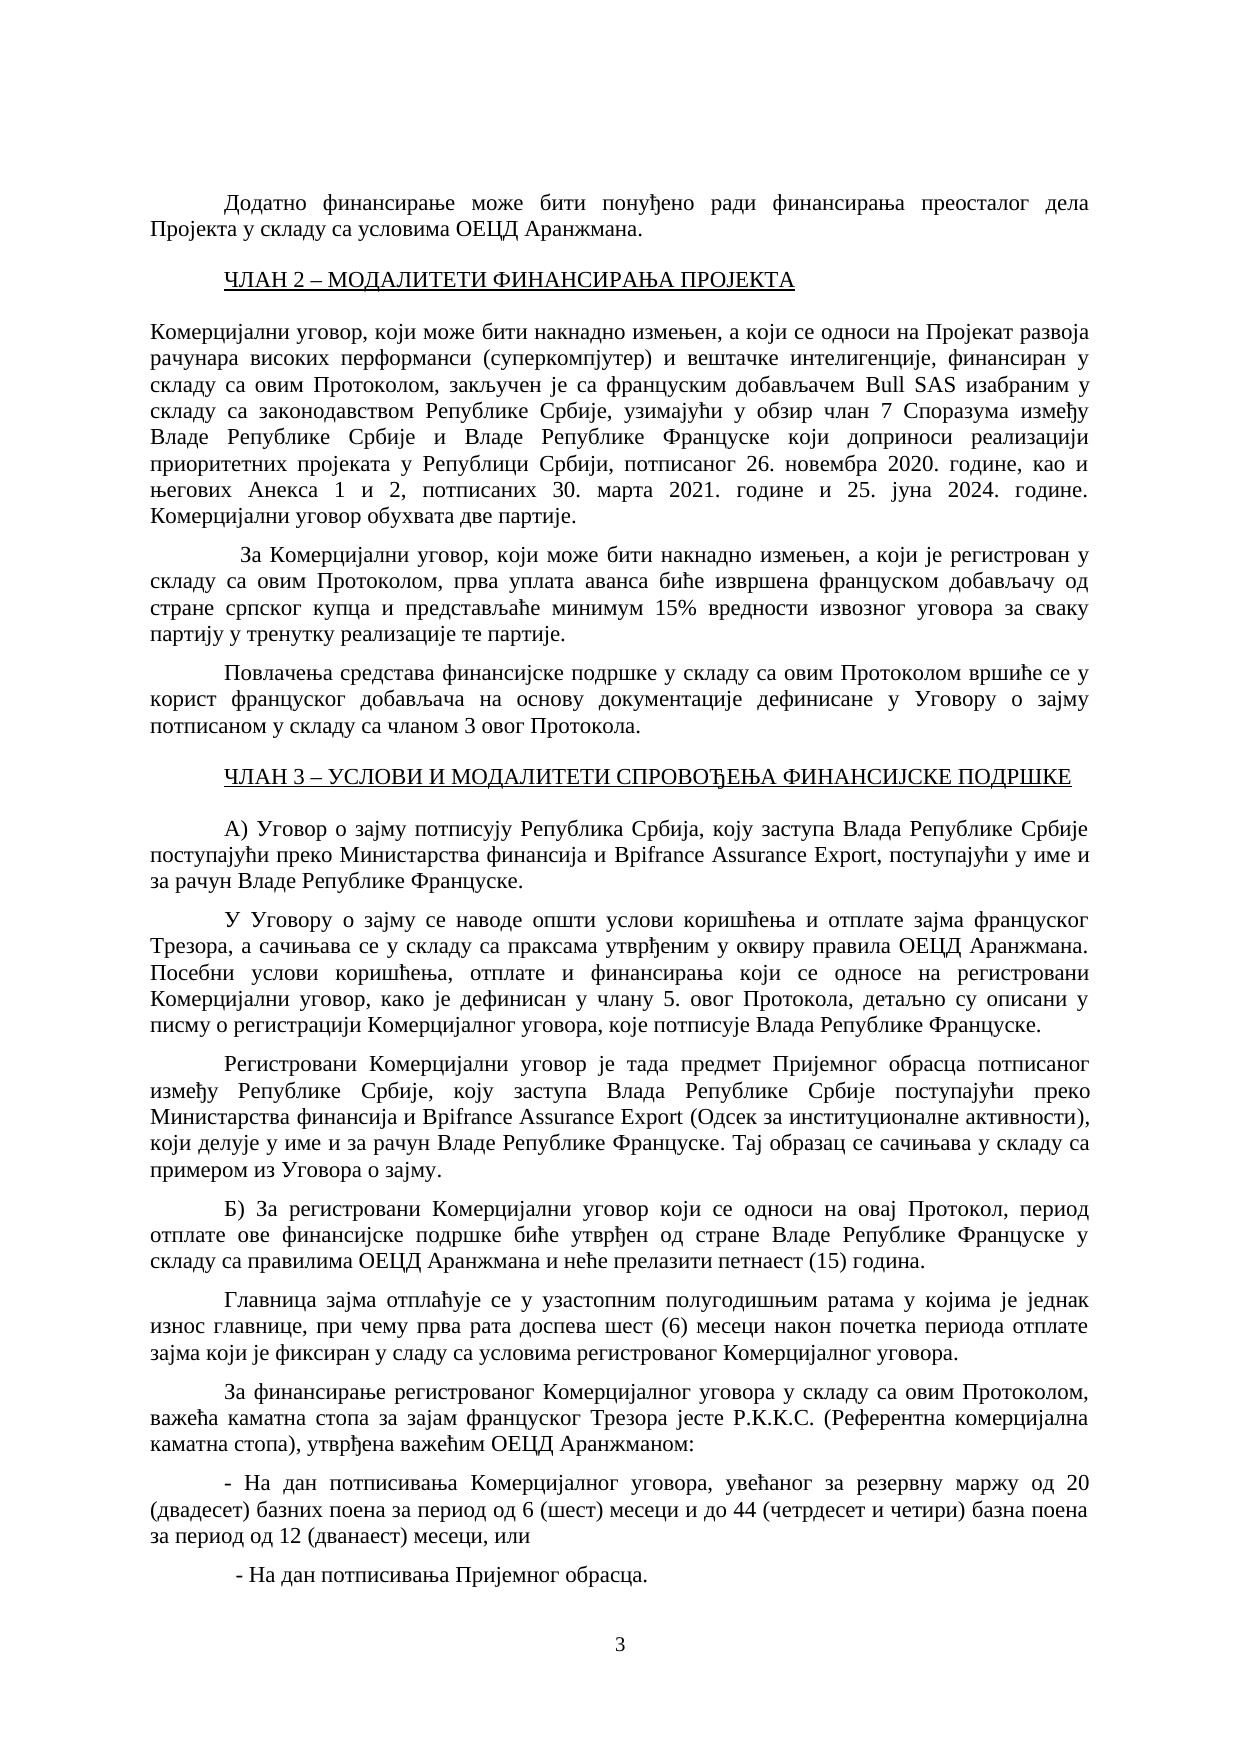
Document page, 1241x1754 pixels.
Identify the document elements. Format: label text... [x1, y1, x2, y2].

text Додатно финансирање може бити понуђено ради финансирања преосталог дела Пројекта у складу са условима ОЕЦД Аранжмана. [150, 189, 1090, 242]
text За финансирање регистрованог Комерцијалног уговора у складу са овим Протоколом, важећа каматна стопа за зајам француског Трезора јесте Р.К.К.С. (Референтна комерцијална каматна стопа), утврђена важећим ОЕЦД Аранжманом: [150, 1378, 1090, 1457]
text За Комерцијални уговор, кoји може бити накнадно измењен, а који је регистрован у складу са овим Протоколом, прва уплата аванса биће извршена француском добављачу од стране српског купца и представљаће минимум 15% вредности извозног уговора за сваку партију у тренутку реализације те партије. [150, 541, 1090, 647]
text Комерцијални уговор, кoји може бити накнадно измењен, а који се односи на Пројекат развоја рачунара високих перформанси (суперкомпјутер) и вештачке интелигенције, финансиран у складу са овим Протоколом, закључен је са француским добављачем Bull SAS изабраним у складу са законодавством Републике Србије, узимајући у обзир члан 7 Споразума између Владе Републике Србије и Владе Републике Француске који доприноси реализацији приоритетних пројеката у Републици Србији, потписаног 26. новембра 2020. године, као и његових Анекса 1 и 2, потписаних 30. марта 2021. године и 25. јуна 2024. године. Комерцијални уговор обухвата две партије. [150, 318, 1090, 529]
text ЧЛАН 3 – УСЛОВИ И МОДАЛИТЕТИ СПРОВОЂЕЊА ФИНАНСИЈСКЕ ПОДРШКЕ [150, 763, 1090, 789]
text Б) За регистровани Комерцијални уговор који се односи на овај Протокол, период отплате ове финансијске подршке биће утврђен од стране Владе Републике Француске у складу са правилима ОЕЦД Аранжмана и неће прелазити петнаест (15) година. [150, 1195, 1090, 1274]
text - На дан потписивања Пријемног обрасца. [150, 1561, 1090, 1587]
text A) Уговор о зајму потписују Република Србија, коју заступа Влада Републике Србије поступајући преко Министарства финансија и Bpifrance Assurance Export, поступајући у име и за рачун Владе Републике Француске. [150, 814, 1090, 894]
text Регистровани Комерцијални уговор је тада предмет Пријемног обрасца потписаног између Републике Србије, коју заступа Влада Републике Србије поступајући преко Министарства финансија и Bpifrance Assurance Export (Одсек за институционалне активности), који делује у име и за рачун Владе Републике Француске. Тај образац се сачињава у складу са примером из Уговора о зајму. [150, 1050, 1090, 1182]
text ЧЛАН 2 – МОДАЛИТЕТИ ФИНАНСИРАЊА ПРОЈЕКТА [150, 267, 1090, 293]
text У Уговору о зајму се наводе општи услови коришћења и отплате зајма француског Трезора, а сачињава се у складу са праксама утврђеним у оквиру правила ОЕЦД Аранжмана. Посебни услови коришћења, отплате и финансирања који се односе на регистровани Комерцијални уговор, како је дефинисан у члану 5. овог Протокола, детаљно су описани у писму о регистрацији Комерцијалног уговора, које потписује Влада Републике Француске. [150, 906, 1090, 1038]
text Повлачења средстава финансијске подршке у складу са овим Протоколом вршиће се у корист француског добављача на основу документације дефинисане у Уговору о зајму потписаном у складу са чланом 3 овог Протокола. [150, 659, 1090, 738]
text Главница зајма отплаћује се у узастопним полугодишњим ратама у којима је једнак износ главнице, при чему прва рата доспева шест (6) месеци након почетка периода отплате зајма који је фиксиран у сладу са условима регистрованог Комерцијалног уговора. [150, 1286, 1090, 1365]
text - На дан потписивања Комерцијалног уговора, увећаног за резервну маржу од 20 (двадесет) базних поена за период од 6 (шест) месеци и до 44 (четрдесет и четири) базна поена за период од 12 (дванаест) месеци, или [150, 1469, 1090, 1548]
